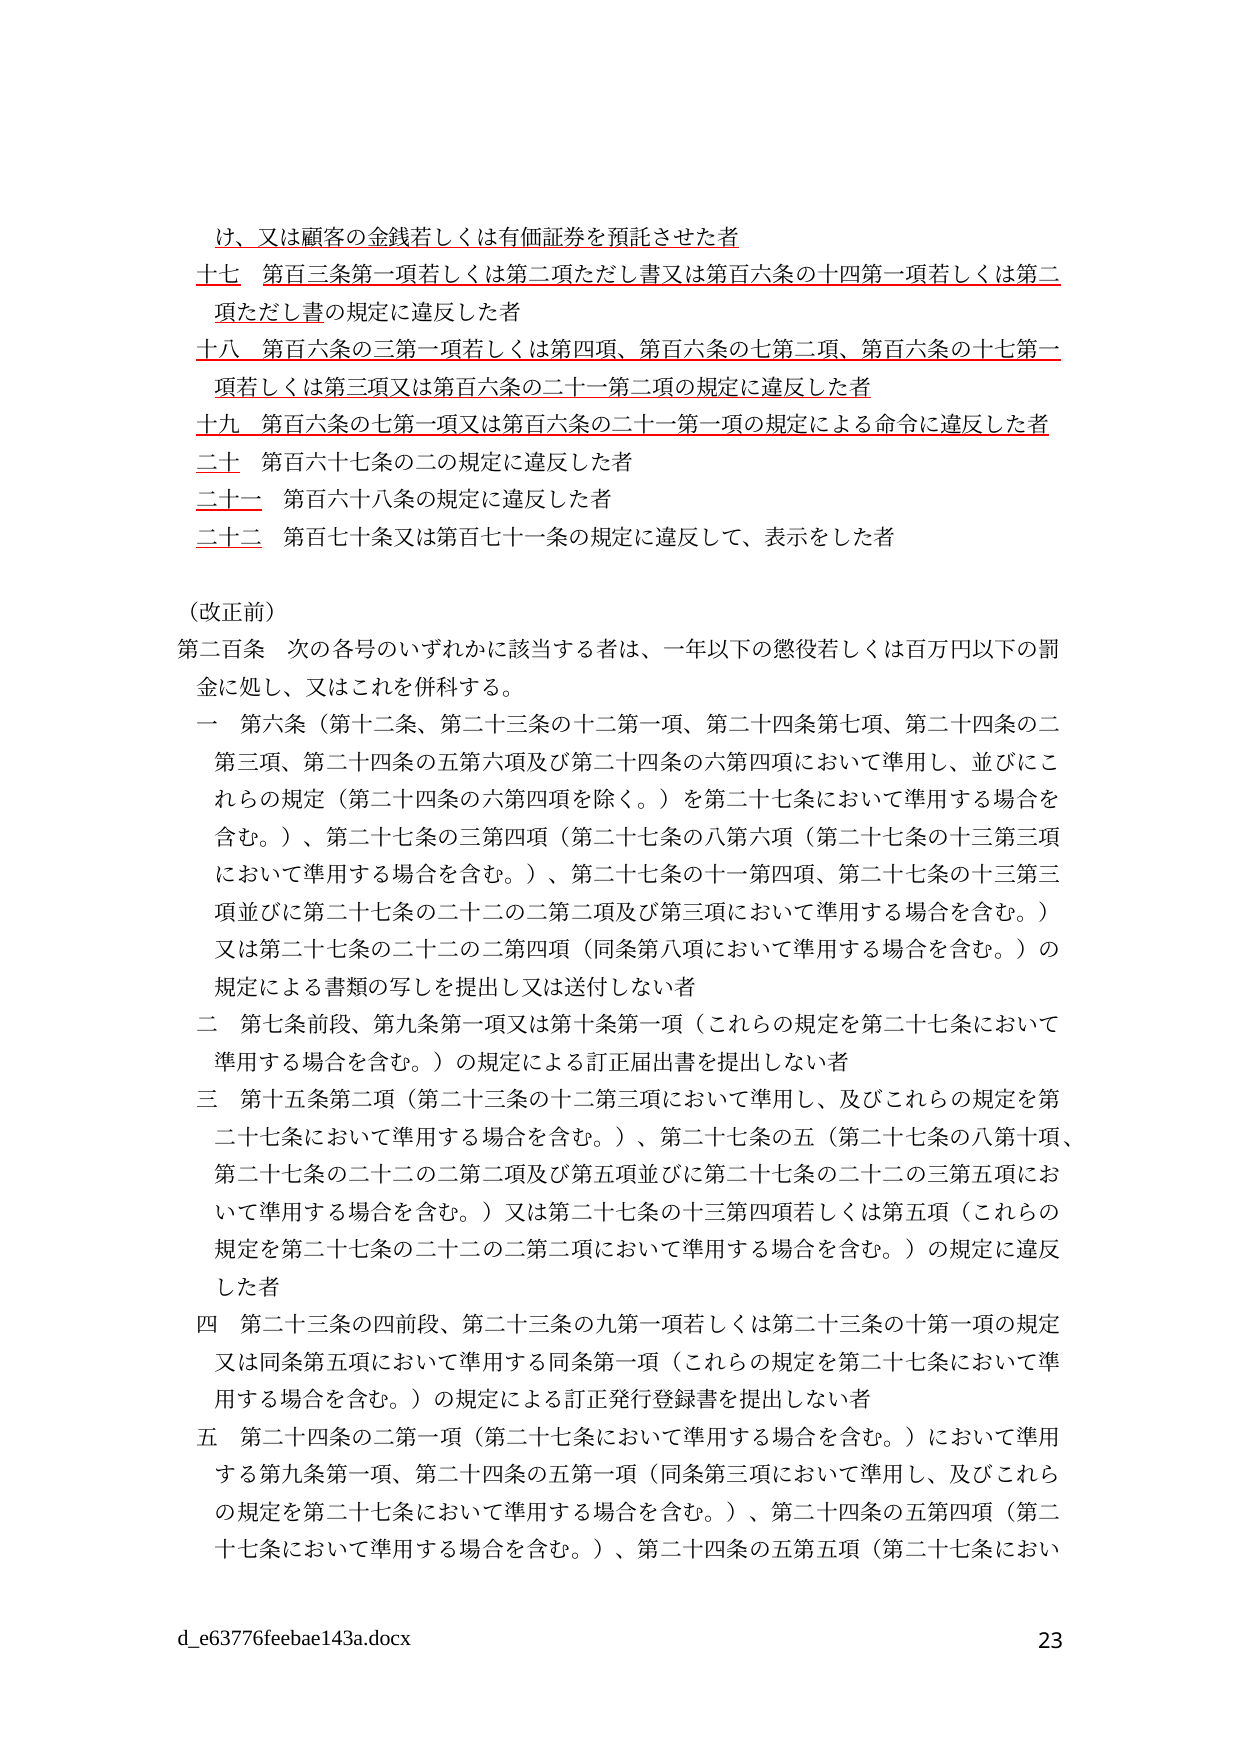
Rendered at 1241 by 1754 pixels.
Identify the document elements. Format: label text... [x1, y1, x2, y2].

text 二十一 第百六十八条の規定に違反した者 [196, 479, 1063, 517]
text 二十 第百六十七条の二の規定に違反した者 [196, 442, 1063, 479]
text 四 第二十三条の四前段、第二十三条の九第一項若しくは第二十三条の十第一項の規定又は同条第五項において準用する同条第一項（これらの規定を第二十七条において準用する場合を含む。）の規定による訂正発行登録書を提出しない者 [196, 1304, 1063, 1417]
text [196, 1417, 1063, 1567]
text 一 第六条（第十二条、第二十三条の十二第一項、第二十四条第七項、第二十四条の二第三項、第二十四条の五第六項及び第二十四条の六第四項において準用し、並びにこれらの規定（第二十四条の六第四項を除く。）を第二十七条において準用する場合を含む。）、第二十七条の三第四項（第二十七条の八第六項（第二十七条の十三第三項において準用する場合を含む。）、第二十七条の十一第四項、第二十七条の十三第三項並びに第二十七条の二十二の二第二項及び第三項において準用する場合を含む。）又は第二十七条の二十二の二第四項（同条第八項において準用する場合を含む。）の規定による書類の写しを提出し又は送付しない者 [196, 704, 1063, 1004]
text 二 第七条前段、第九条第一項又は第十条第一項（これらの規定を第二十七条において準用する場合を含む。）の規定による訂正届出書を提出しない者 [196, 1004, 1063, 1079]
text 十九 第百六条の七第一項又は第百六条の二十一第一項の規定による命令に違反した者 [196, 404, 1063, 442]
text （改正前） [177, 592, 1063, 629]
text 二十二 第百七十条又は第百七十一条の規定に違反して、表示をした者 [196, 517, 1063, 554]
text 十八 第百六条の三第一項若しくは第四項、第百六条の七第二項、第百六条の十七第一項若しくは第三項又は第百六条の二十一第二項の規定に違反した者 [196, 329, 1063, 404]
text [196, 217, 1063, 254]
text 三 第十五条第二項（第二十三条の十二第三項において準用し、及びこれらの規定を第二十七条において準用する場合を含む。）、第二十七条の五（第二十七条の八第十項、第二十七条の二十二の二第二項及び第五項並びに第二十七条の二十二の三第五項において準用する場合を含む。）又は第二十七条の十三第四項若しくは第五項（これらの規定を第二十七条の二十二の二第二項において準用する場合を含む。）の規定に違反した者 [196, 1079, 1063, 1304]
text 第二百条 次の各号のいずれかに該当する者は、一年以下の懲役若しくは百万円以下の罰金に処し、又はこれを併科する。 [177, 629, 1063, 704]
text 十七 第百三条第一項若しくは第二項ただし書又は第百六条の十四第一項若しくは第二項ただし書の規定に違反した者 [196, 254, 1063, 329]
